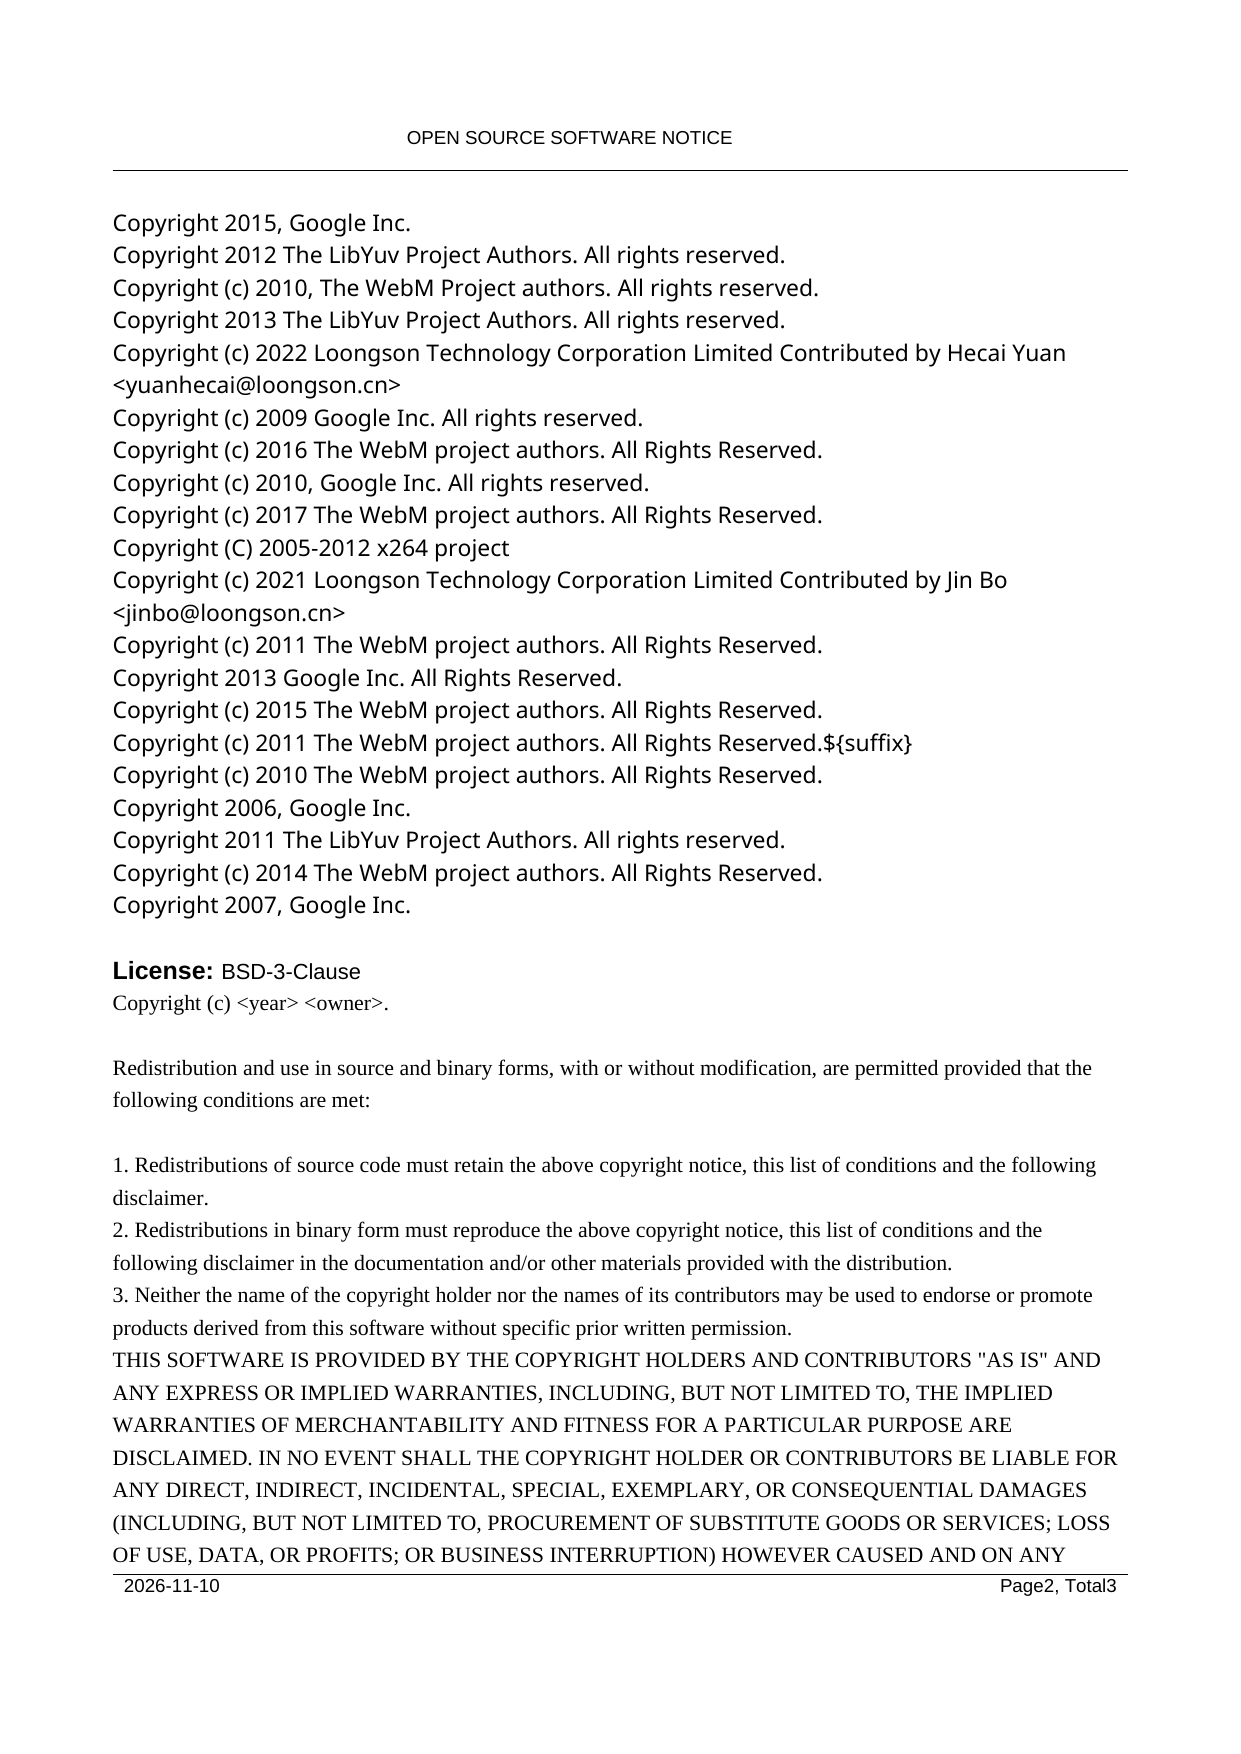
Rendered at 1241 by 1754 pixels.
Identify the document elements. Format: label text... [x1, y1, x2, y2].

text License: BSD-3-Clause [112, 954, 1128, 986]
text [112, 206, 1128, 954]
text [112, 986, 1128, 1571]
